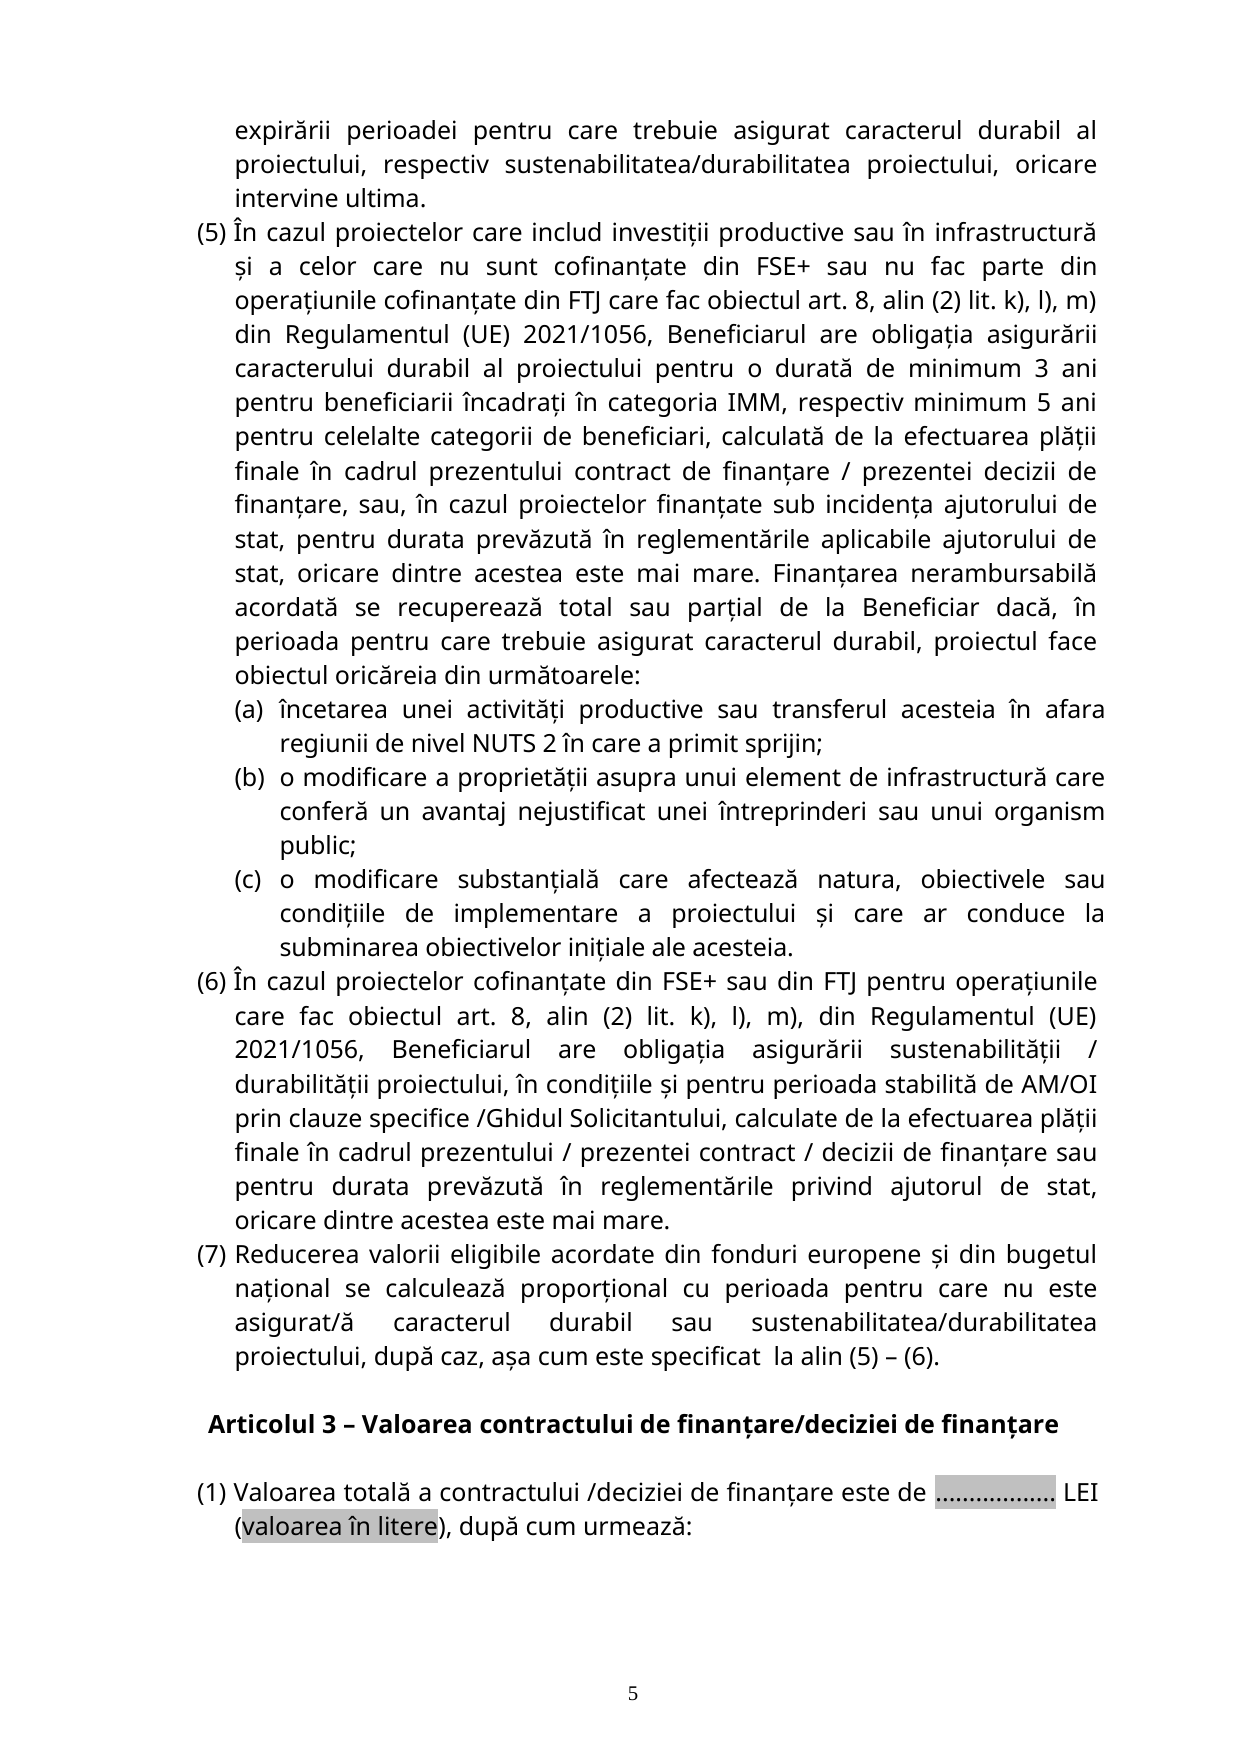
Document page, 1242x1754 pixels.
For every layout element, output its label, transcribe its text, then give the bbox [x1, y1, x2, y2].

text Articolul 3 – Valoarea contractului de finanțare/deciziei de finanțare [159, 1407, 1106, 1441]
list În cazul proiectelor care includ investiții productive sau în infrastructură și a celor care nu sunt cofinanțate din FSE+ sau nu fac parte din operațiunile cofinanțate din FTJ care fac obiectul art. 8, alin (2) lit. k), l), m) din Regulamentul (UE) 2021/1056, Beneficiarul are obligația asigurării caracterului durabil al proiectului pentru o durată de minimum 3 ani pentru beneficiarii încadrați în categoria IMM, respectiv minimum 5 ani pentru celelalte categorii de beneficiari, calculată de la efectuarea plății finale în cadrul prezentului contract de finanțare / prezentei decizii de finanțare, sau, în cazul proiectelor finanțate sub incidența ajutorului de stat, pentru durata prevăzută în reglementările aplicabile ajutorului de stat, oricare dintre acestea este mai mare. Finanțarea nerambursabilă acordată se recuperează total sau parțial de la Beneficiar dacă, în perioada pentru care trebuie asigurat caracterul durabil, proiectul face obiectul oricăreia din următoarele: [197, 215, 1098, 692]
list o modificare substanțială care afectează natura, obiectivele sau condițiile de implementare a proiectului și care ar conduce la subminarea obiectivelor inițiale ale acesteia. [234, 862, 1106, 964]
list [197, 112, 1098, 215]
list o modificare a proprietății asupra unui element de infrastructură care conferă un avantaj nejustificat unei întreprinderi sau unui organism public; [234, 760, 1106, 862]
list Reducerea valorii eligibile acordate din fonduri europene și din bugetul național se calculează proporțional cu perioada pentru care nu este asigurat/ă caracterul durabil sau sustenabilitatea/durabilitatea proiectului, după caz, așa cum este specificat la alin (5) – (6). [197, 1237, 1098, 1373]
list încetarea unei activități productive sau transferul acesteia în afara regiunii de nivel NUTS 2 în care a primit sprijin; [234, 692, 1106, 760]
list Valoarea totală a contractului /deciziei de finanțare este de .................. LEI (valoarea în litere), după cum urmează: [197, 1475, 1098, 1543]
list În cazul proiectelor cofinanțate din FSE+ sau din FTJ pentru operațiunile care fac obiectul art. 8, alin (2) lit. k), l), m), din Regulamentul (UE) 2021/1056, Beneficiarul are obligația asigurării sustenabilității / durabilității proiectului, în condițiile și pentru perioada stabilită de AM/OI prin clauze specifice /Ghidul Solicitantului, calculate de la efectuarea plății finale în cadrul prezentului / prezentei contract / decizii de finanțare sau pentru durata prevăzută în reglementările privind ajutorul de stat, oricare dintre acestea este mai mare. [197, 964, 1098, 1237]
